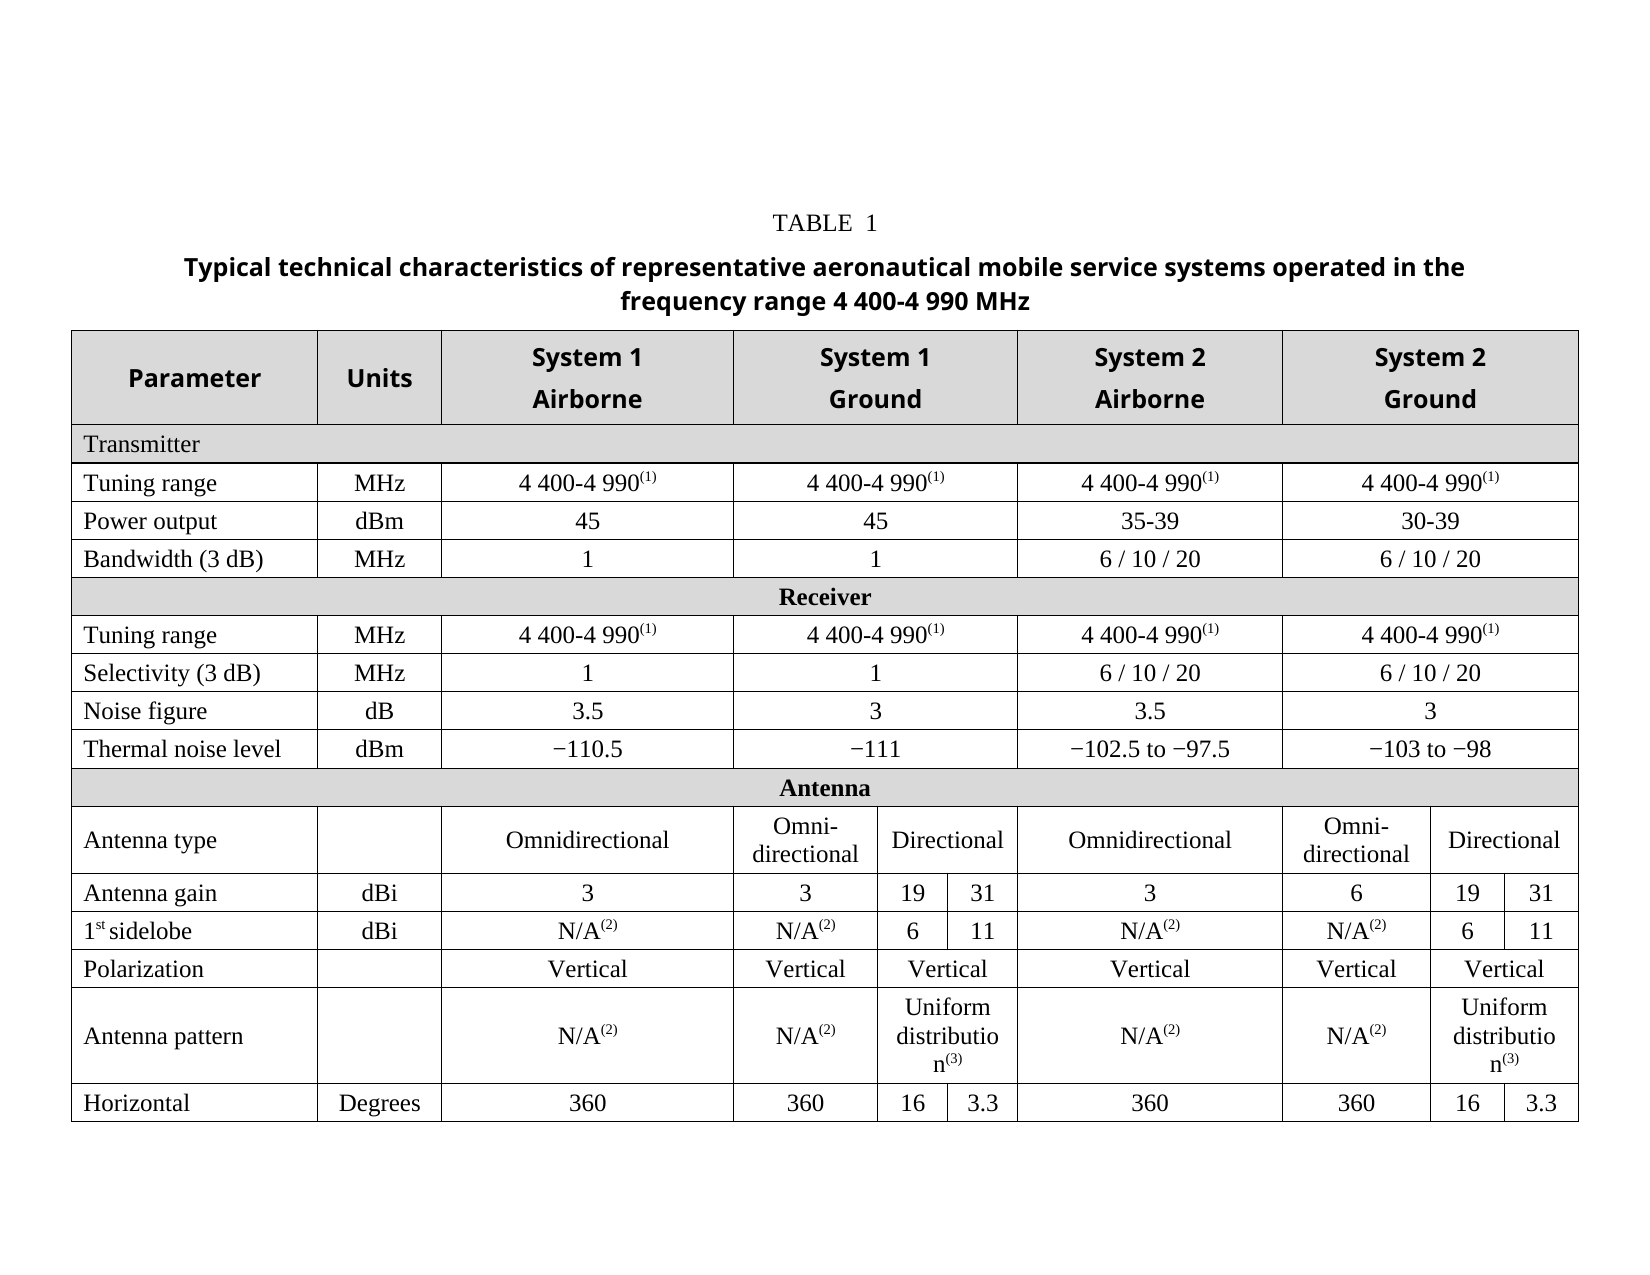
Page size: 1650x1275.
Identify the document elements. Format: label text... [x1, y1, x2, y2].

table_header Units [318, 331, 441, 424]
table_cell 45 [734, 502, 1017, 539]
table_cell [318, 950, 441, 987]
table_cell N/A(2) [1018, 988, 1282, 1082]
table_cell MHz [318, 616, 441, 653]
table_cell −103 to −98 [1283, 730, 1578, 767]
table_cell dBm [318, 502, 441, 539]
table_cell dB [318, 692, 441, 729]
table_cell Thermal noise level [72, 730, 317, 767]
table_cell Directional [1431, 807, 1578, 872]
table_cell Tuning range [72, 464, 317, 501]
table_cell Vertical [1283, 950, 1430, 987]
table_cell N/A(2) [1283, 988, 1430, 1082]
table_header System 1 Airborne [442, 331, 733, 424]
table_cell Tuning range [72, 616, 317, 653]
text Typical technical characteristics of representative aeronautical mobile service systems operated in the frequency range 4 400-4 990 MHz [150, 249, 1500, 318]
table_cell 31 [1505, 874, 1578, 911]
table_cell 45 [442, 502, 733, 539]
table_cell 19 [878, 874, 947, 911]
table_cell 4 400-4 990(1) [1018, 616, 1282, 653]
table_cell 16 [1431, 1084, 1504, 1121]
table_cell [318, 988, 441, 1082]
table_cell Antenna gain [72, 874, 317, 911]
table_cell 1 [442, 540, 733, 577]
table_cell 6 [1431, 912, 1504, 949]
table_cell MHz [318, 540, 441, 577]
table_cell 360 [734, 1084, 877, 1121]
table_cell N/A(2) [734, 988, 877, 1082]
table_cell N/A(2) [734, 912, 877, 949]
table_cell 3 [1283, 692, 1578, 729]
table_cell 3 [734, 874, 877, 911]
table_cell N/A(2) [1018, 912, 1282, 949]
table_cell Omnidirectional [1018, 807, 1282, 872]
table_cell 16 [878, 1084, 947, 1121]
table_cell Bandwidth (3 dB) [72, 540, 317, 577]
table_cell 360 [1283, 1084, 1430, 1121]
table_cell 19 [1431, 874, 1504, 911]
table_cell Vertical [1431, 950, 1578, 987]
table_cell 1 [734, 540, 1017, 577]
table_cell 3.3 [1505, 1084, 1578, 1121]
table_cell Vertical [442, 950, 733, 987]
table_cell MHz [318, 654, 441, 691]
table_cell 30-39 [1283, 502, 1578, 539]
table_cell 360 [442, 1084, 733, 1121]
table_cell 4 400-4 990(1) [1283, 464, 1578, 501]
table_cell Uniform distribution(3) [1431, 988, 1578, 1082]
table_cell Transmitter [72, 425, 1578, 462]
table_cell −111 [734, 730, 1017, 767]
table_header System 1 Ground [734, 331, 1017, 424]
table_cell N/A(2) [1283, 912, 1430, 949]
table_cell dBi [318, 874, 441, 911]
table_cell Omnidirectional [442, 807, 733, 872]
table_cell Polarization [72, 950, 317, 987]
table_header System 2 Airborne [1018, 331, 1282, 424]
table_cell −110.5 [442, 730, 733, 767]
table_header Parameter [72, 331, 317, 424]
table_cell −102.5 to −97.5 [1018, 730, 1282, 767]
table_cell 3 [1018, 874, 1282, 911]
table_header System 2 Ground [1283, 331, 1578, 424]
table_cell 1 [734, 654, 1017, 691]
table_cell Noise figure [72, 692, 317, 729]
table_cell Vertical [1018, 950, 1282, 987]
table_cell 6 / 10 / 20 [1018, 540, 1282, 577]
table_cell 3.5 [442, 692, 733, 729]
table_cell 3 [734, 692, 1017, 729]
table_cell 4 400-4 990(1) [442, 616, 733, 653]
table_cell 3.5 [1018, 692, 1282, 729]
table_cell 4 400-4 990(1) [734, 616, 1017, 653]
table_cell 31 [948, 874, 1017, 911]
table_cell 6 / 10 / 20 [1283, 540, 1578, 577]
table_cell 35-39 [1018, 502, 1282, 539]
table_cell Vertical [734, 950, 877, 987]
table_cell dBi [318, 912, 441, 949]
text TABLE 1 [150, 208, 1500, 237]
table_cell Antenna pattern [72, 988, 317, 1082]
table_cell Omni-directional [1283, 807, 1430, 872]
table_cell Power output [72, 502, 317, 539]
table_cell 11 [948, 912, 1017, 949]
table_cell 4 400-4 990(1) [734, 464, 1017, 501]
table_cell 6 [1283, 874, 1430, 911]
table_cell 360 [1018, 1084, 1282, 1121]
table_cell Antenna [72, 769, 1578, 806]
table_cell dBm [318, 730, 441, 767]
table_cell Degrees [318, 1084, 441, 1121]
table_cell MHz [318, 464, 441, 501]
table_cell 4 400-4 990(1) [1018, 464, 1282, 501]
table_cell 11 [1505, 912, 1578, 949]
table_cell Vertical [878, 950, 1017, 987]
table_cell 1st sidelobe [72, 912, 317, 949]
table_cell 1 [442, 654, 733, 691]
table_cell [72, 1084, 317, 1121]
table_cell 4 400-4 990(1) [1283, 616, 1578, 653]
table_cell 6 / 10 / 20 [1018, 654, 1282, 691]
table_cell Selectivity (3 dB) [72, 654, 317, 691]
table_cell 6 [878, 912, 947, 949]
table_cell Directional [878, 807, 1017, 872]
table_cell [318, 807, 441, 872]
table_cell 3 [442, 874, 733, 911]
table_cell N/A(2) [442, 912, 733, 949]
table_cell 4 400-4 990(1) [442, 464, 733, 501]
table_cell Uniform distribution(3) [878, 988, 1017, 1082]
table_cell Receiver [72, 578, 1578, 615]
table_cell 6 / 10 / 20 [1283, 654, 1578, 691]
table_cell Antenna type [72, 807, 317, 872]
table_cell 3.3 [948, 1084, 1017, 1121]
table_cell Omni-directional [734, 807, 877, 872]
table_cell N/A(2) [442, 988, 733, 1082]
